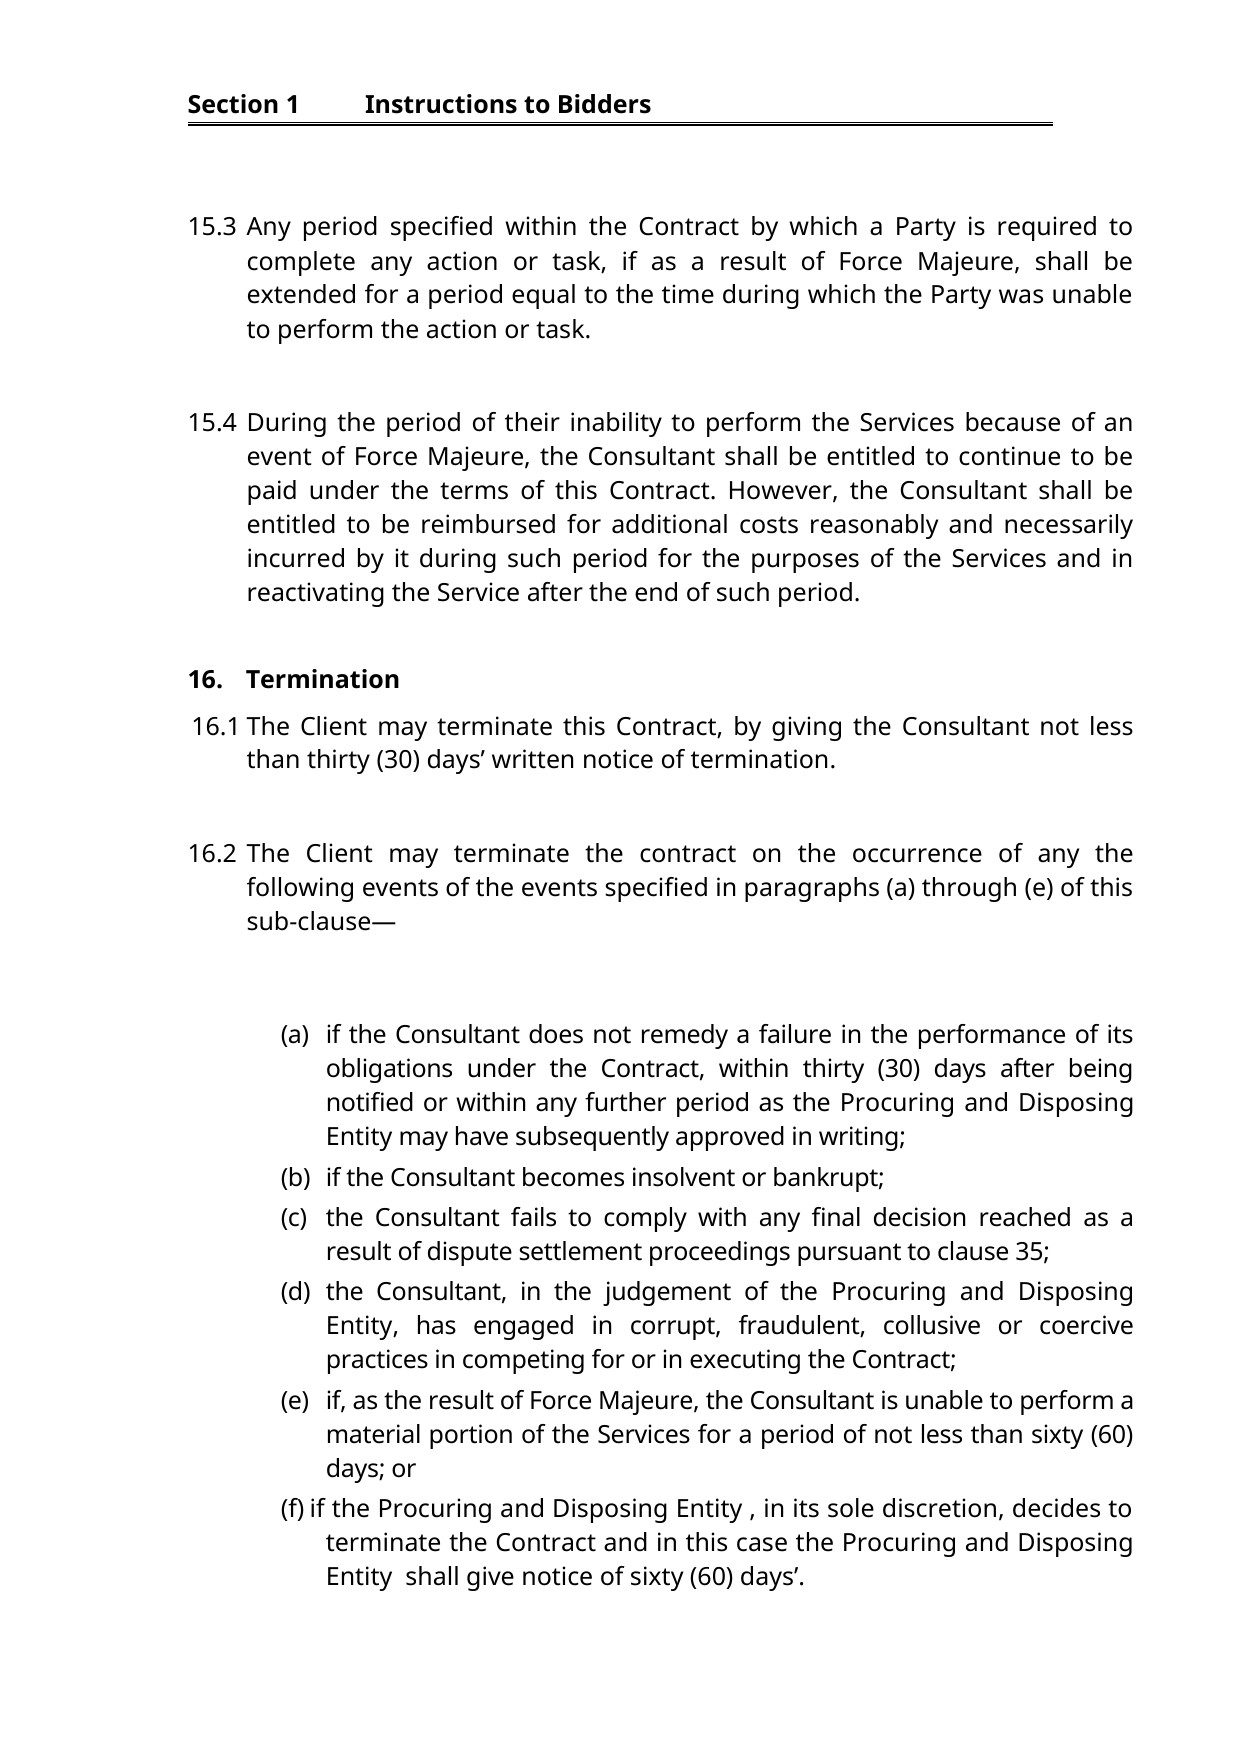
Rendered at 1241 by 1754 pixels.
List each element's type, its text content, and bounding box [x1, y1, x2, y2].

table_cell Termination [180, 655, 1146, 696]
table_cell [180, 696, 1146, 1593]
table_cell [180, 150, 1146, 655]
